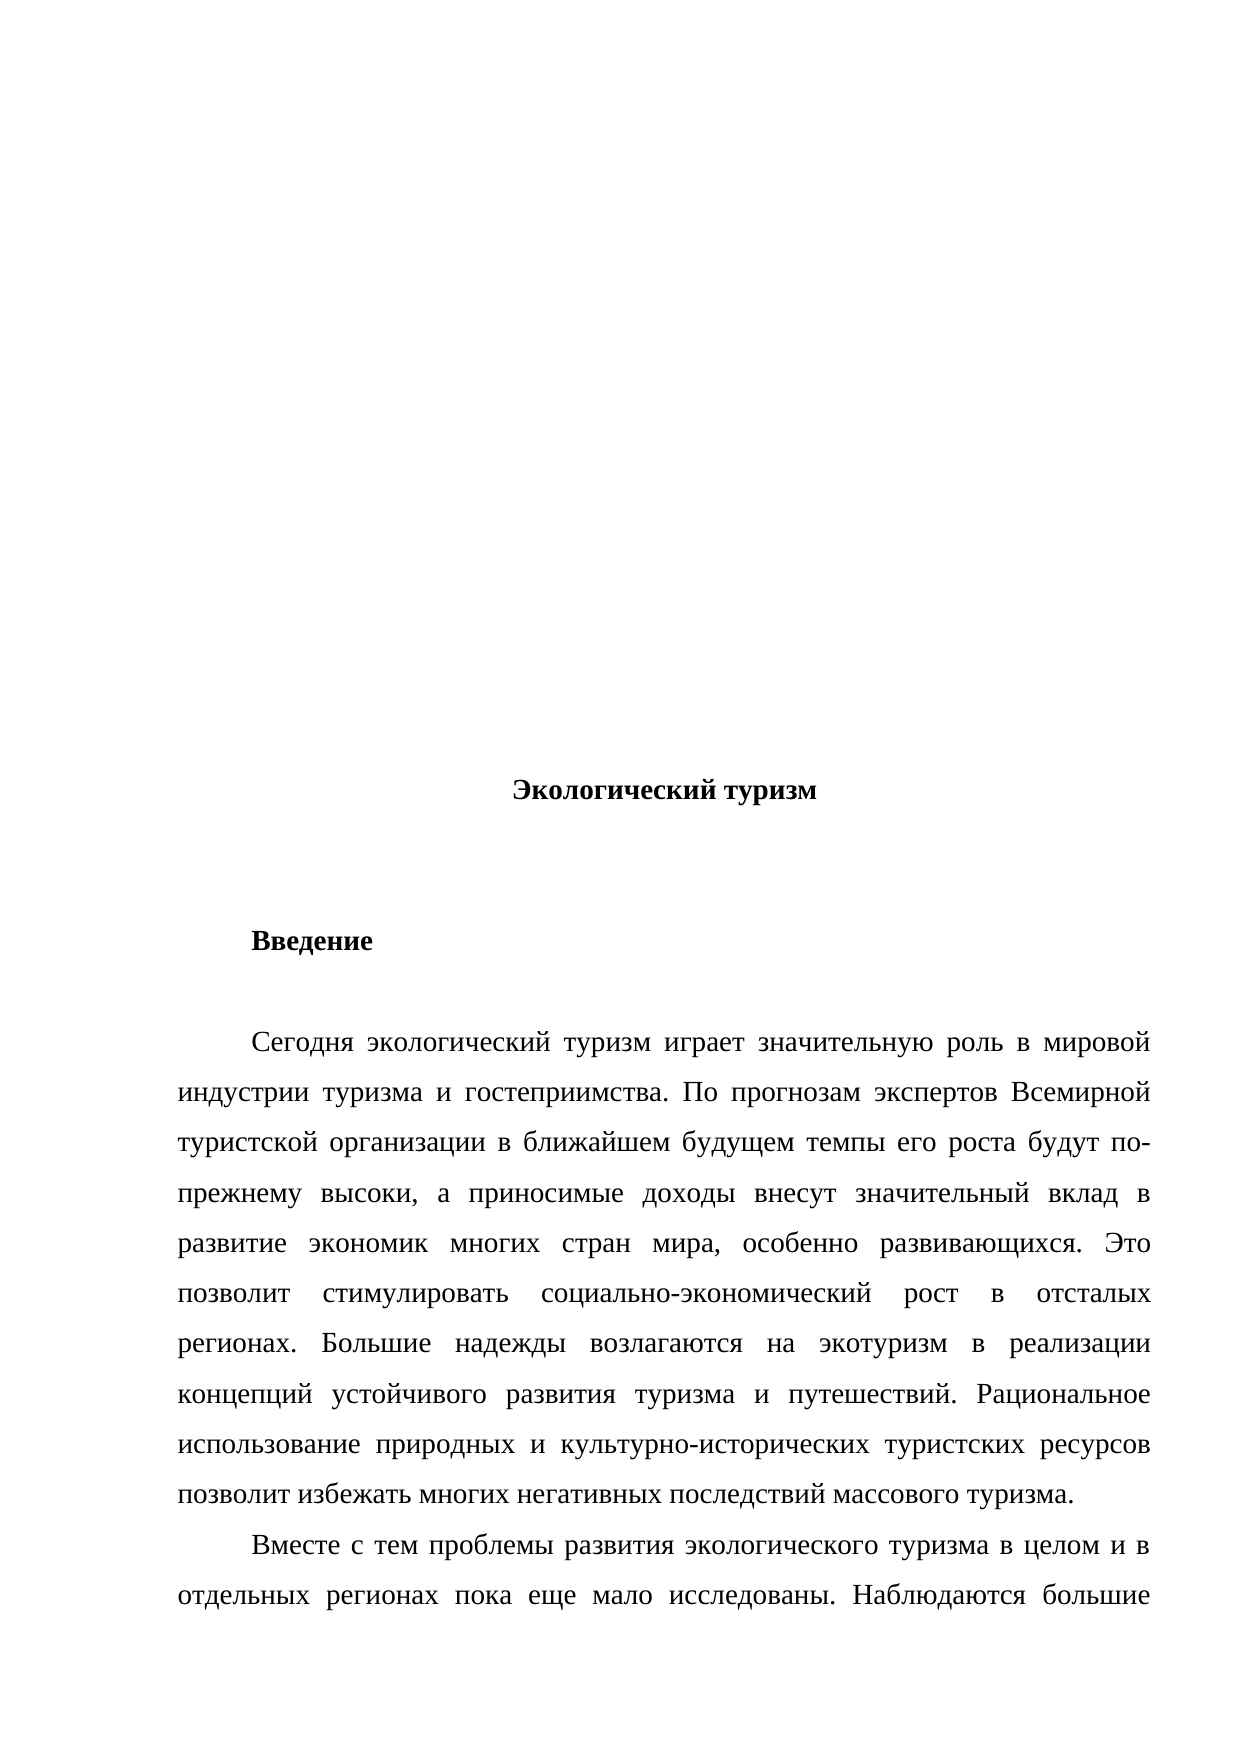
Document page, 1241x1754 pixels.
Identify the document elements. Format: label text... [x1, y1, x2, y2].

text Сегодня экологический туризм играет значительную роль в мировой индустрии туризма и гостеприимства. По прогнозам экспертов Всемирной туристской организации в ближайшем будущем темпы его роста будут по-прежнему высоки, а приносимые доходы внесут значительный вклад в развитие экономик многих стран мира, особенно развивающихся. Это позволит стимулировать социально-экономический рост в отсталых регионах. Большие надежды возлагаются на экотуризм в реализации концепций устойчивого развития туризма и путешествий. Рациональное использование природных и культурно-исторических туристских ресурсов позволит избежать многих негативных последствий массового туризма. [177, 1024, 1152, 1510]
text Экологический туризм [177, 772, 1152, 806]
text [177, 1527, 1152, 1611]
subtitle Введение [177, 923, 1152, 957]
